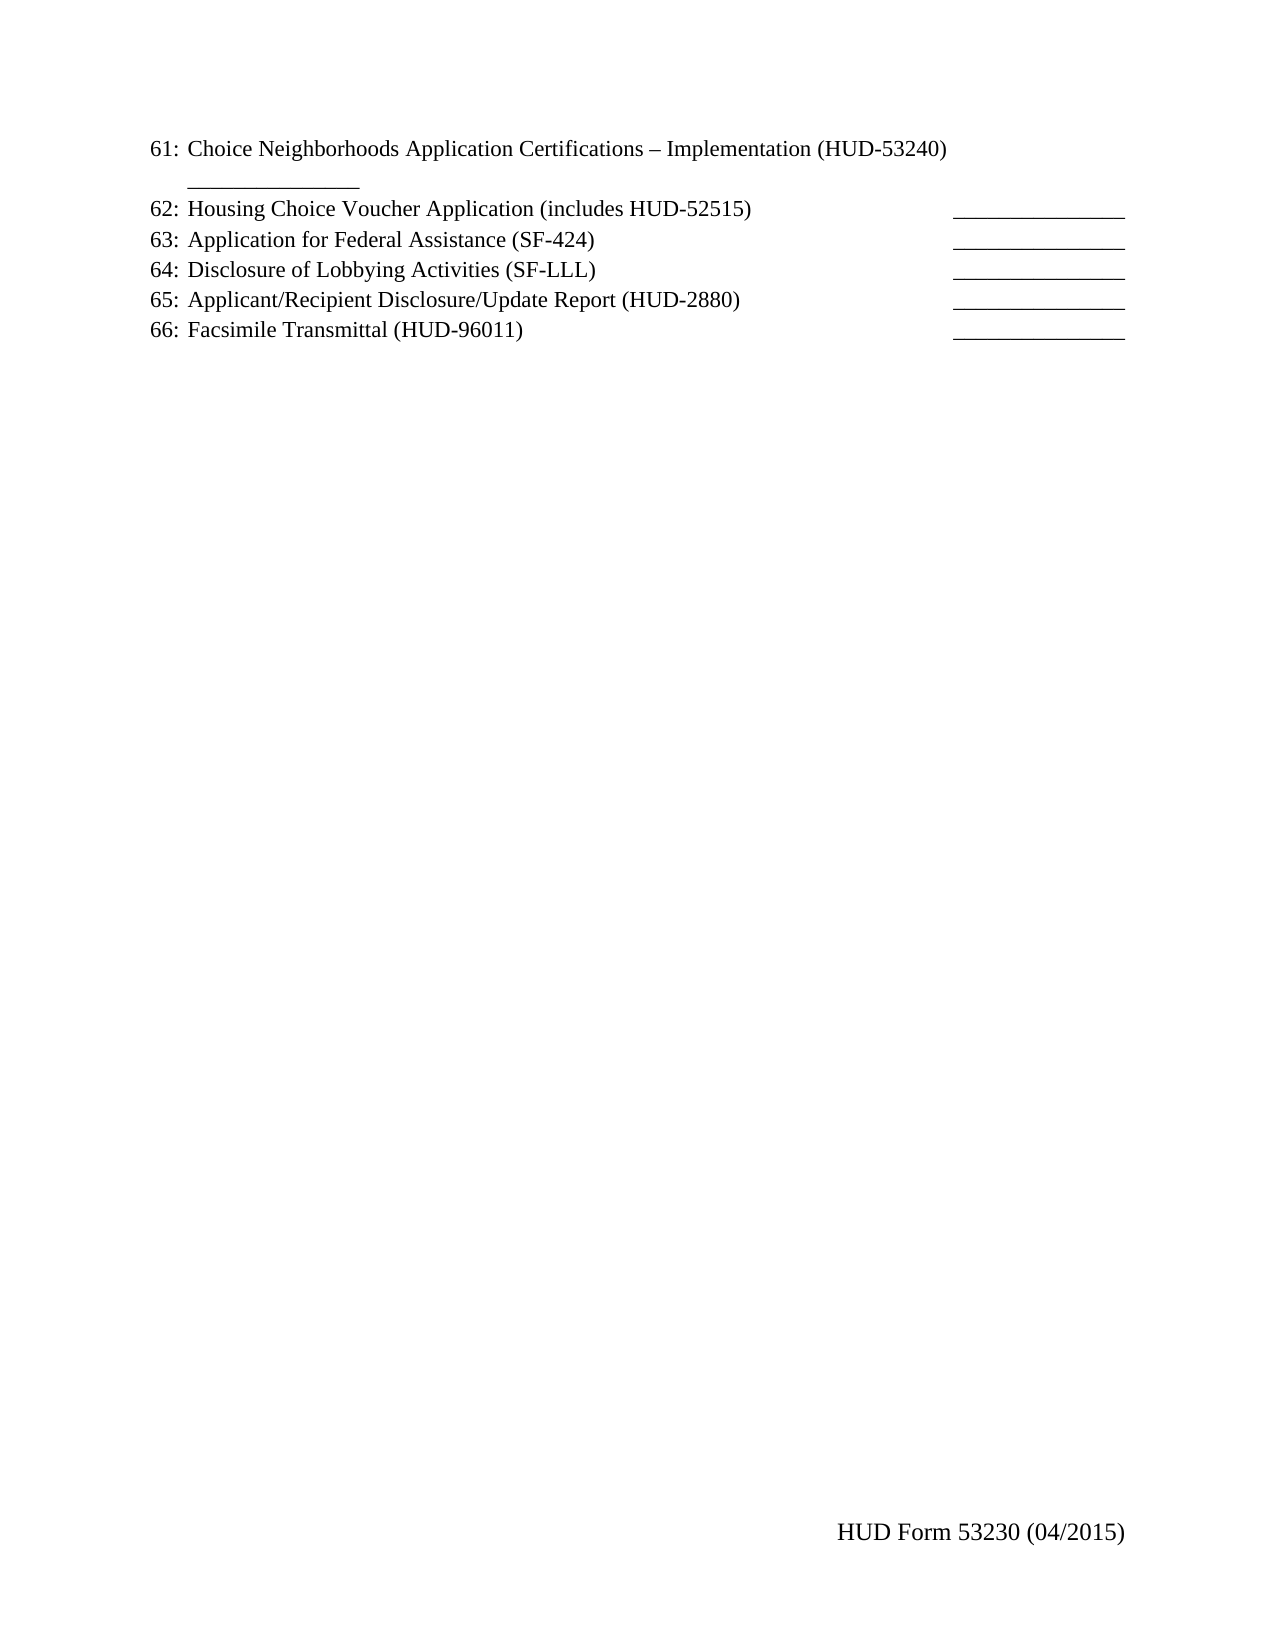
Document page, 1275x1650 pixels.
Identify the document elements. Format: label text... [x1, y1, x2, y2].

list Choice Neighborhoods Application Certifications – Implementation (HUD-53240) _______________ [150, 135, 1125, 192]
list Facsimile Transmittal (HUD-96011) _______________ [150, 316, 1125, 343]
list Housing Choice Voucher Application (includes HUD-52515) _______________ [150, 195, 1125, 222]
list Applicant/Recipient Disclosure/Update Report (HUD-2880) _______________ [150, 286, 1125, 312]
list Disclosure of Lobbying Activities (SF-LLL) _______________ [150, 256, 1125, 282]
list Application for Federal Assistance (SF-424) _______________ [150, 226, 1125, 252]
